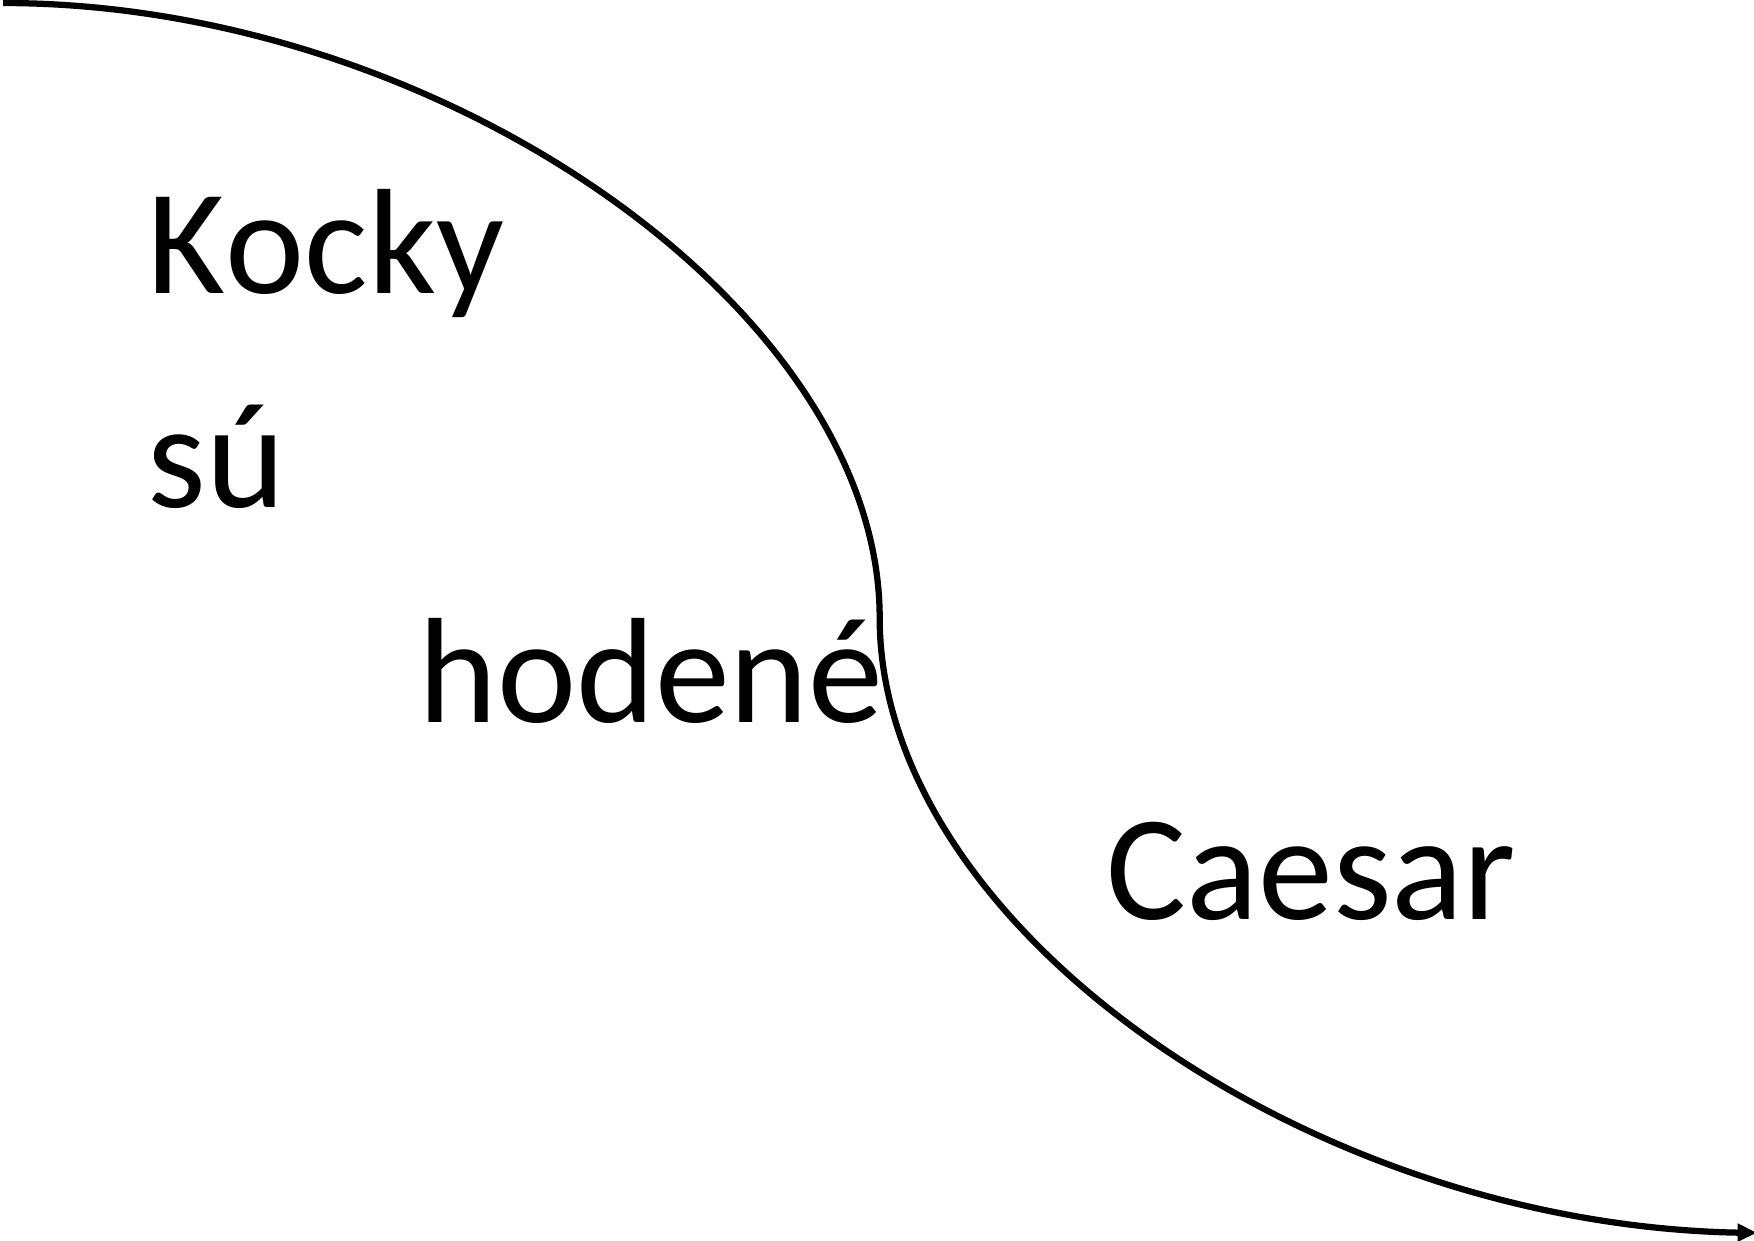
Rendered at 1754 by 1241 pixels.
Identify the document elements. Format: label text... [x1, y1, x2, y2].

text Kocky [540, 148, 1606, 331]
text sú [788, 362, 1606, 545]
text hodené Caesar [881, 576, 1606, 957]
text sú [148, 362, 868, 545]
text hodené Caesar [148, 576, 1043, 957]
text Kocky [148, 148, 752, 331]
